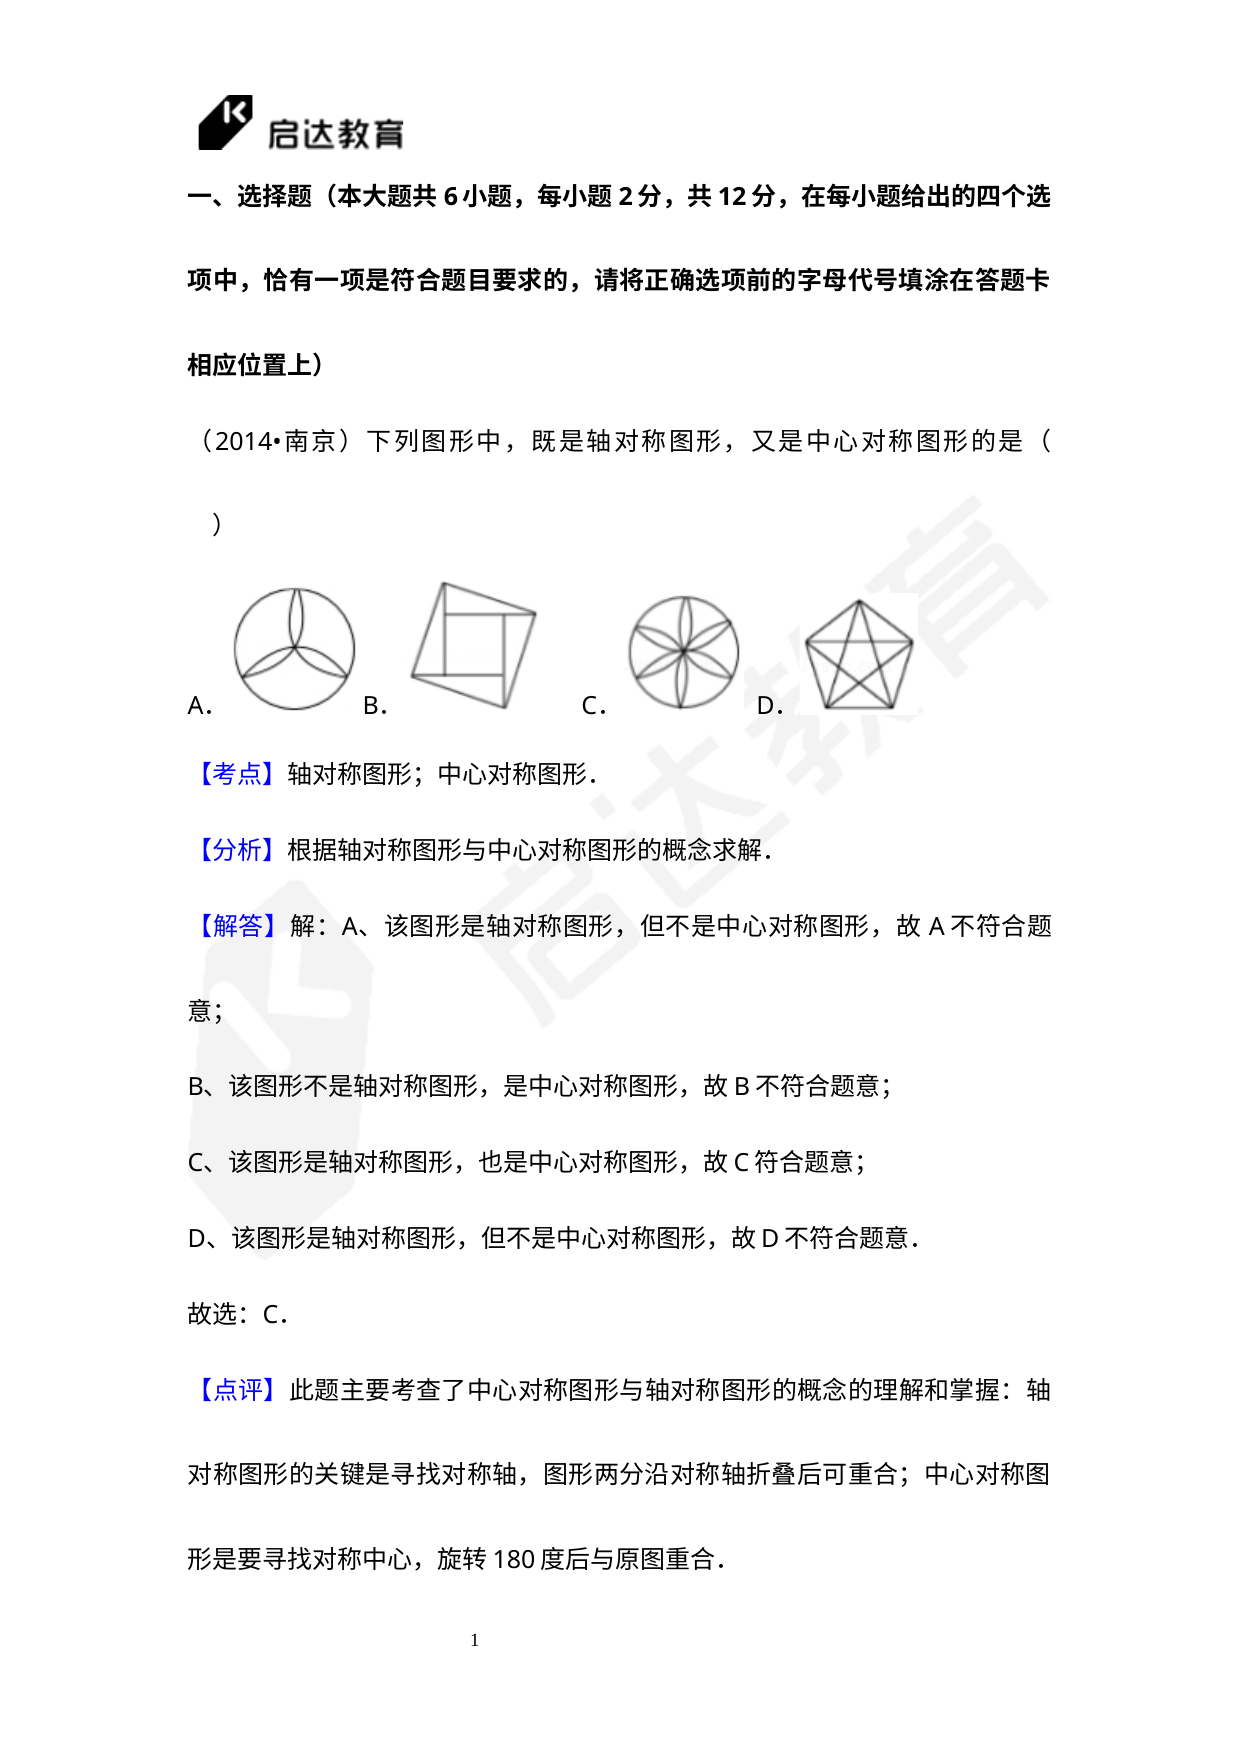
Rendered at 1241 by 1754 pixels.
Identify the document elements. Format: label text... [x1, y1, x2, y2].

text （2014•南京）下列图形中，既是轴对称图形，又是中心对称图形的是（ ） [187, 407, 1053, 556]
text 【点评】此题主要考查了中心对称图形与轴对称图形的概念的理解和掌握：轴对称图形的关键是寻找对称轴，图形两分沿对称轴折叠后可重合；中心对称图形是要寻找对称中心，旋转180度后与原图重合． [187, 1356, 1053, 1590]
text 一、选择题（本大题共6小题，每小题2分，共12分，在每小题给出的四个选项中，恰有一项是符合题目要求的，请将正确选项前的字母代号填涂在答题卡相应位置上） [187, 162, 1053, 396]
picture [622, 590, 744, 715]
picture [198, 95, 404, 150]
text 故选：C． [187, 1280, 1053, 1345]
picture [228, 582, 360, 715]
text 【分析】根据轴对称图形与中心对称图形的概念求解． [187, 816, 1053, 881]
picture [799, 593, 919, 715]
text 【解答】解：A、该图形是轴对称图形，但不是中心对称图形，故A不符合题意； [187, 892, 1053, 1042]
text B、该图形不是轴对称图形，是中心对称图形，故B不符合题意； [187, 1052, 1053, 1117]
text C、该图形是轴对称图形，也是中心对称图形，故C符合题意； [187, 1128, 1053, 1193]
picture [403, 575, 543, 715]
text 【考点】轴对称图形；中心对称图形． [187, 740, 1053, 805]
text D、该图形是轴对称图形，但不是中心对称图形，故D不符合题意． [187, 1204, 1053, 1269]
